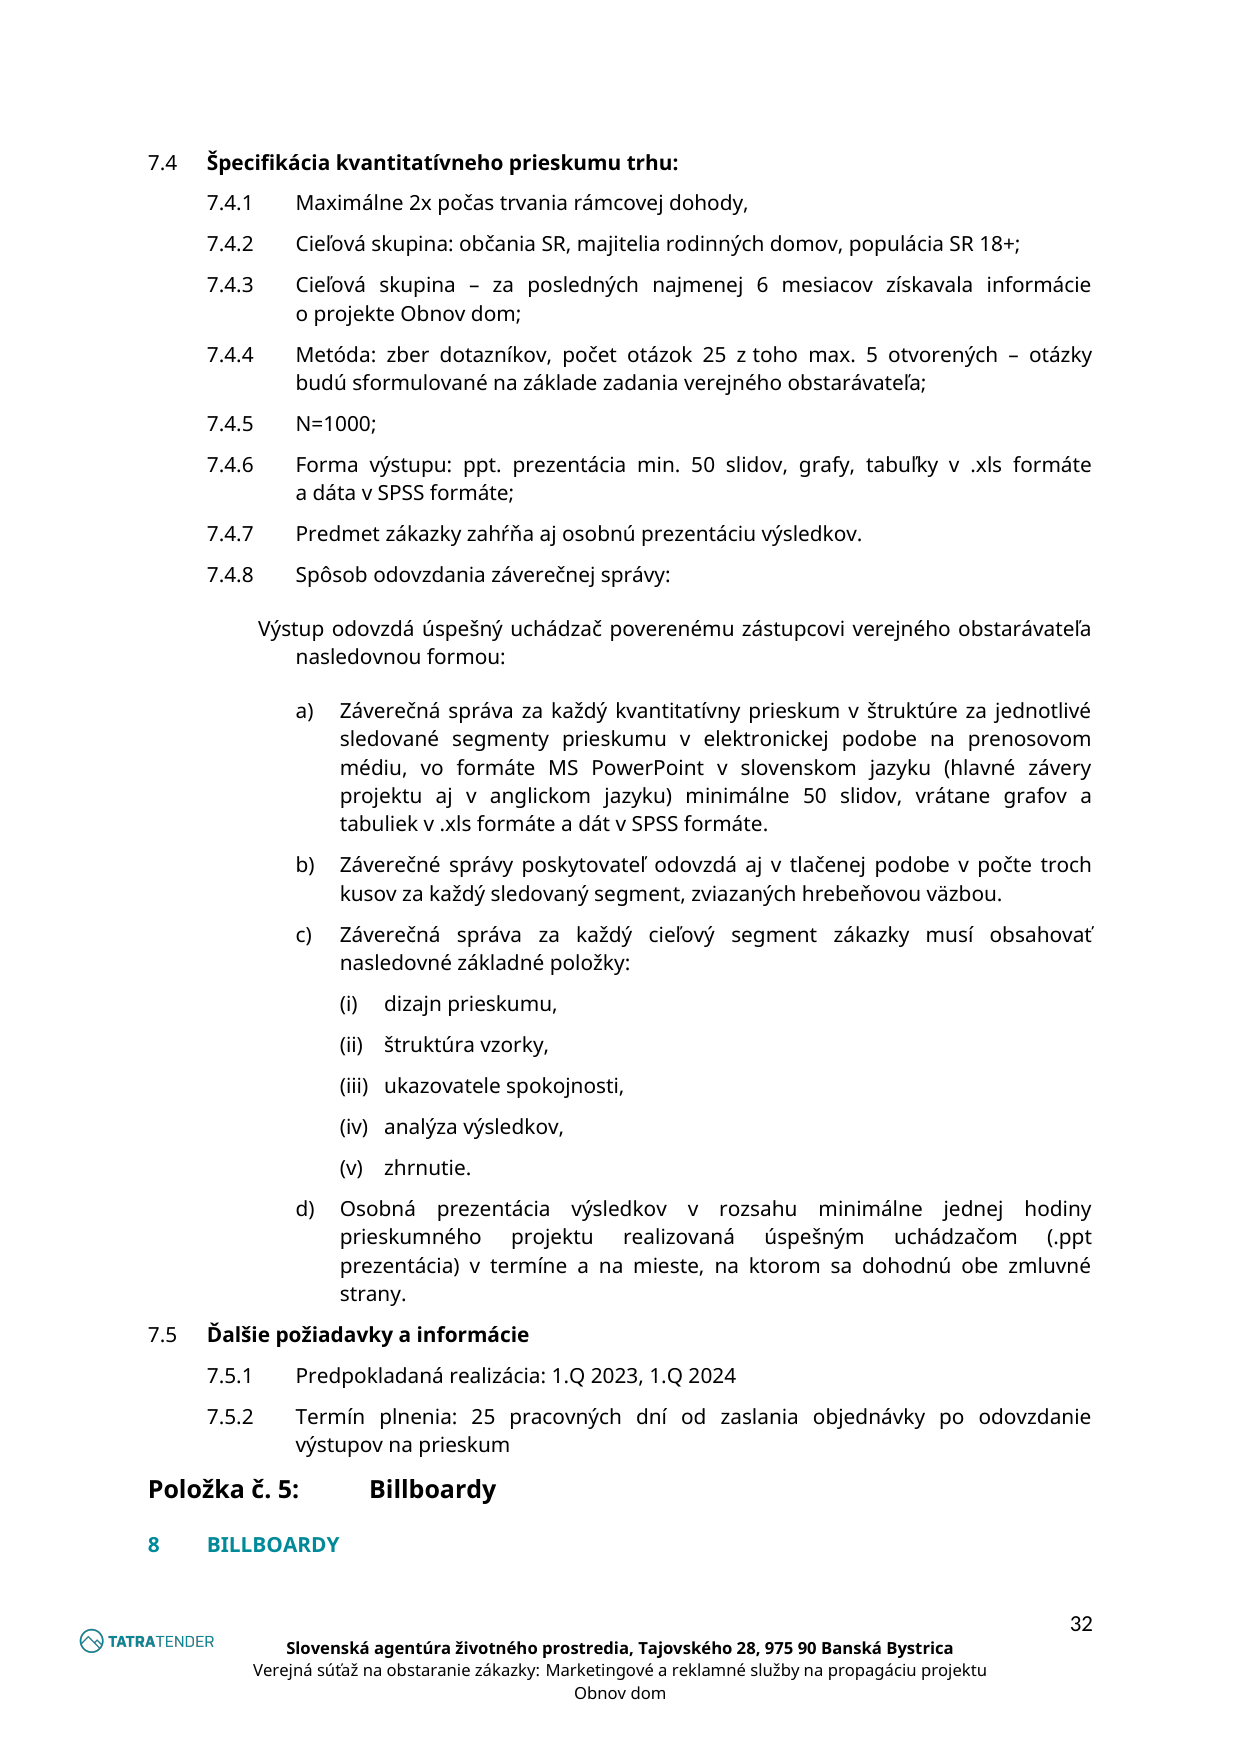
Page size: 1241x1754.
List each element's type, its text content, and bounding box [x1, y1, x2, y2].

list Predpokladaná realizácia: 1.Q 2023, 1.Q 2024 [207, 1361, 1093, 1389]
list Predmet zákazky zahŕňa aj osobnú prezentáciu výsledkov. [207, 519, 1093, 548]
list Forma výstupu: ppt. prezentácia min. 50 slidov, grafy, tabuľky v .xls formáte a dáta v SPSS formáte; [207, 450, 1093, 507]
text Položka č. 5: Billboardy [148, 1471, 1093, 1505]
list Maximálne 2x počas trvania rámcovej dohody, [207, 188, 1093, 217]
list Cieľová skupina: občania SR, majitelia rodinných domov, populácia SR 18+; [207, 229, 1093, 258]
list Termín plnenia: 25 pracovných dní od zaslania objednávky po odovzdanie výstupov na prieskum [207, 1402, 1093, 1459]
list Billboardy [148, 1530, 1093, 1559]
list Záverečné správy poskytovateľ odovzdá aj v tlačenej podobe v počte troch kusov za každý sledovaný segment, zviazaných hrebeňovou väzbou. [295, 850, 1093, 907]
list dizajn prieskumu, [339, 989, 1093, 1018]
list štruktúra vzorky, [339, 1030, 1093, 1058]
list Ďalšie požiadavky a informácie [148, 1320, 1093, 1348]
list Cieľová skupina – za posledných najmenej 6 mesiacov získavala informácie o projekte Obnov dom; [207, 270, 1093, 327]
list Spôsob odovzdania záverečnej správy: [207, 560, 1093, 589]
list analýza výsledkov, [339, 1112, 1093, 1140]
list Osobná prezentácia výsledkov v rozsahu minimálne jednej hodiny prieskumného projektu realizovaná úspešným uchádzačom (.ppt prezentácia) v termíne a na mieste, na ktorom sa dohodnú obe zmluvné strany. [295, 1194, 1093, 1308]
list Záverečná správa za každý cieľový segment zákazky musí obsahovať nasledovné základné položky: [295, 920, 1093, 977]
list Záverečná správa za každý kvantitatívny prieskum v štruktúre za jednotlivé sledované segmenty prieskumu v elektronickej podobe na prenosovom médiu, vo formáte MS PowerPoint v slovenskom jazyku (hlavné závery projektu aj v anglickom jazyku) minimálne 50 slidov, vrátane grafov a tabuliek v .xls formáte a dát v SPSS formáte. [295, 696, 1093, 838]
list Metóda: zber dotazníkov, počet otázok 25 z toho max. 5 otvorených – otázky budú sformulované na základe zadania verejného obstarávateľa; [207, 340, 1093, 397]
list Špecifikácia kvantitatívneho prieskumu trhu: [148, 148, 1093, 176]
list zhrnutie. [339, 1153, 1093, 1181]
list ukazovatele spokojnosti, [339, 1071, 1093, 1099]
list N=1000; [207, 409, 1093, 438]
list Výstup odovzdá úspešný uchádzač poverenému zástupcovi verejného obstarávateľa nasledovnou formou: [258, 614, 1093, 671]
picture [77, 1617, 224, 1662]
